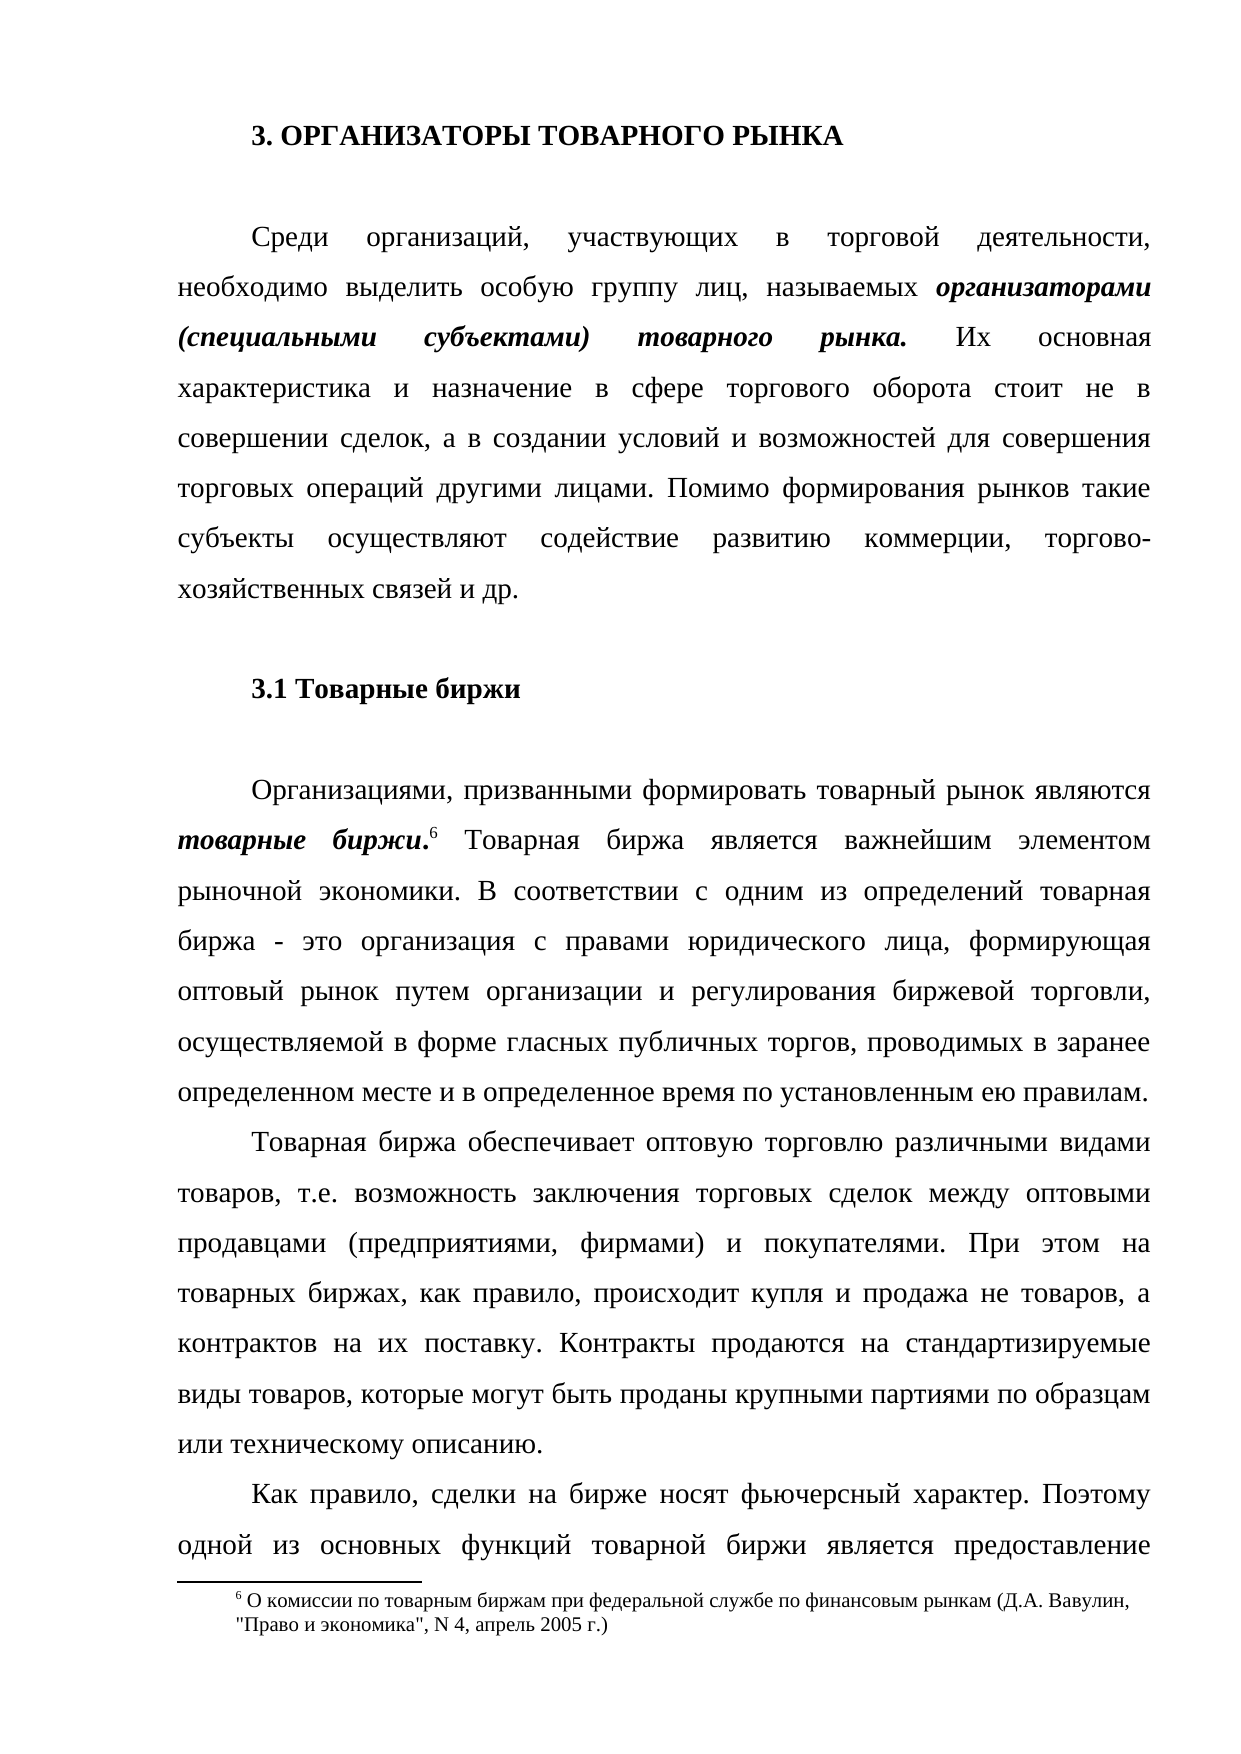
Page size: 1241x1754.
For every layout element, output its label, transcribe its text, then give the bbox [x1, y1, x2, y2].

text Организациями, призванными формировать товарный рынок являются товарные биржи. Товарная биржа является важнейшим элементом рыночной экономики. В соответствии с одним из определений товарная биржа - это организация с правами юридического лица, формирующая оптовый рынок путем организации и регулирования биржевой торговли, осуществляемой в форме гласных публичных торгов, проводимых в заранее определенном месте и в определенное время по установленным ею правилам. [177, 772, 1152, 1108]
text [177, 1477, 1152, 1560]
subtitle 3.1 Товарные биржи [177, 672, 1152, 705]
text Товарная биржа обеспечивает оптовую торговлю различными видами товаров, т.е. возможность заключения торговых сделок между оптовыми продавцами (предприятиями, фирмами) и покупателями. При этом на товарных биржах, как правило, происходит купля и продажа не товаров, а контрактов на их поставку. Контракты продаются на стандартизируемые виды товаров, которые могут быть проданы крупными партиями по образцам или техническому описанию. [177, 1124, 1152, 1460]
text 3. ОРГАНИЗАТОРЫ ТОВАРНОГО РЫНКА [177, 118, 1152, 152]
text Среди организаций, участвующих в торговой деятельности, необходимо выделить особую группу лиц, называемых организаторами (специальными субъектами) товарного рынка. Их основная характеристика и назначение в сфере торгового оборота стоит не в совершении сделок, а в создании условий и возможностей для совершения торговых операций другими лицами. Помимо формирования рынков такие субъекты осуществляют содействие развитию коммерции, торгово-хозяйственных связей и др. [177, 219, 1152, 604]
